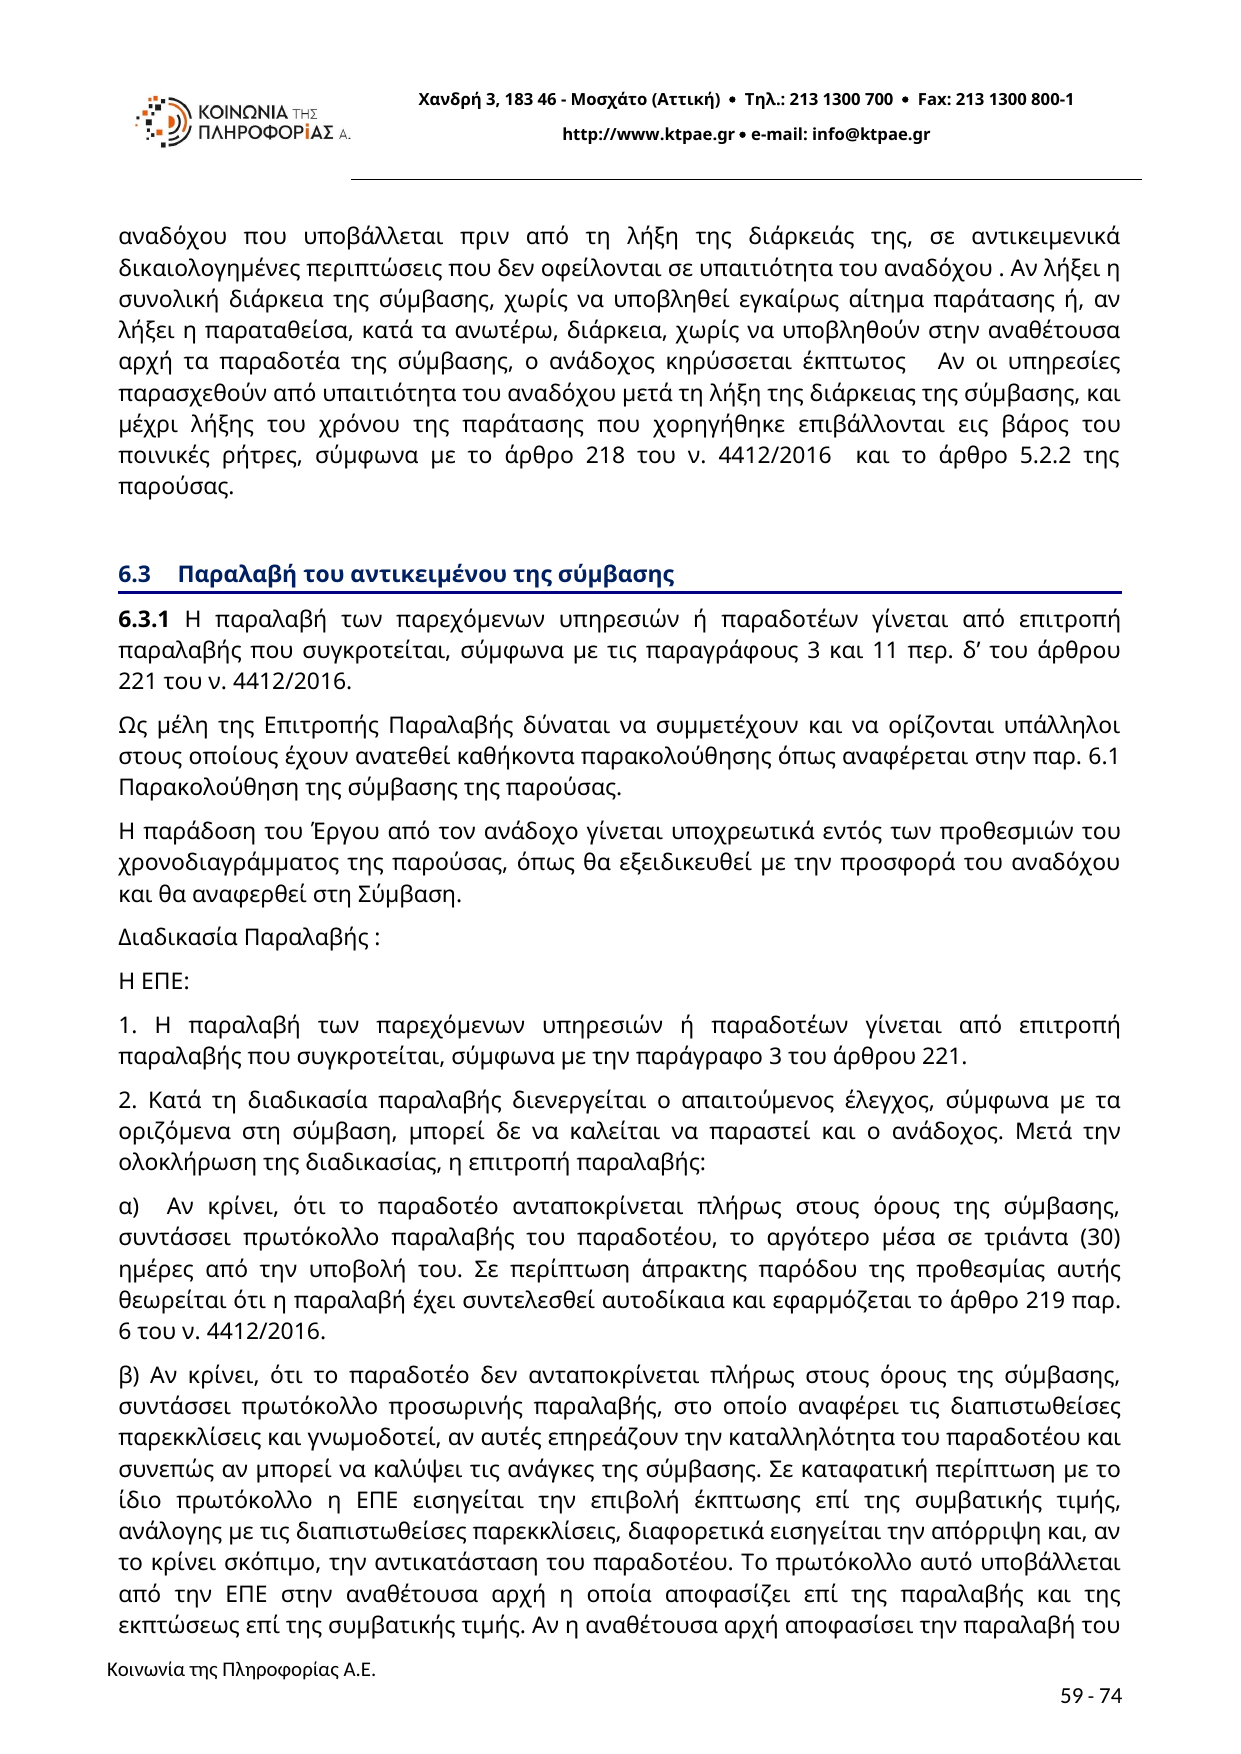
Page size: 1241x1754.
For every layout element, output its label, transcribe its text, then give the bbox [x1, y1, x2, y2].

text Ως μέλη της Επιτροπής Παραλαβής δύναται να συμμετέχουν και να ορίζονται υπάλληλοι στους οποίους έχουν ανατεθεί καθήκοντα παρακολούθησης όπως αναφέρεται στην παρ. 6.1 Παρακολούθηση της σύμβασης της παρούσας. [118, 709, 1122, 803]
text 2. Κατά τη διαδικασία παραλαβής διενεργείται ο απαιτούμενος έλεγχος, σύμφωνα με τα οριζόμενα στη σύμβαση, μπορεί δε να καλείται να παραστεί και ο ανάδοχος. Μετά την ολοκλήρωση της διαδικασίας, η επιτροπή παραλαβής: [118, 1084, 1122, 1178]
text Η παράδοση του Έργου από τον ανάδοχο γίνεται υποχρεωτικά εντός των προθεσμιών του χρονοδιαγράμματος της παρούσας, όπως θα εξειδικευθεί με την προσφορά του αναδόχου και θα αναφερθεί στη Σύμβαση. [118, 815, 1122, 909]
picture [129, 87, 351, 154]
text 6.3.1 Η παραλαβή των παρεχόμενων υπηρεσιών ή παραδοτέων γίνεται από επιτροπή παραλαβής που συγκροτείται, σύμφωνα με τις παραγράφους 3 και 11 περ. δ’ του άρθρου 221 του ν. 4412/2016. [118, 603, 1122, 696]
text Διαδικασία Παραλαβής : [118, 921, 1122, 953]
subtitle 6.3 Παραλαβή του αντικειμένου της σύμβασης [118, 558, 1122, 591]
text α) Αν κρίνει, ότι το παραδοτέο ανταποκρίνεται πλήρως στους όρους της σύμβασης, συντάσσει πρωτόκολλο παραλαβής του παραδοτέου, το αργότερο μέσα σε τριάντα (30) ημέρες από την υποβολή του. Σε περίπτωση άπρακτης παρόδου της προθεσμίας αυτής θεωρείται ότι η παραλαβή έχει συντελεσθεί αυτοδίκαια και εφαρμόζεται το άρθρο 219 παρ. 6 του ν. 4412/2016. [118, 1190, 1122, 1346]
text 1. Η παραλαβή των παρεχόμενων υπηρεσιών ή παραδοτέων γίνεται από επιτροπή παραλαβής που συγκροτείται, σύμφωνα με την παράγραφο 3 του άρθρου 221. [118, 1009, 1122, 1071]
text Η ΕΠΕ: [118, 965, 1122, 996]
